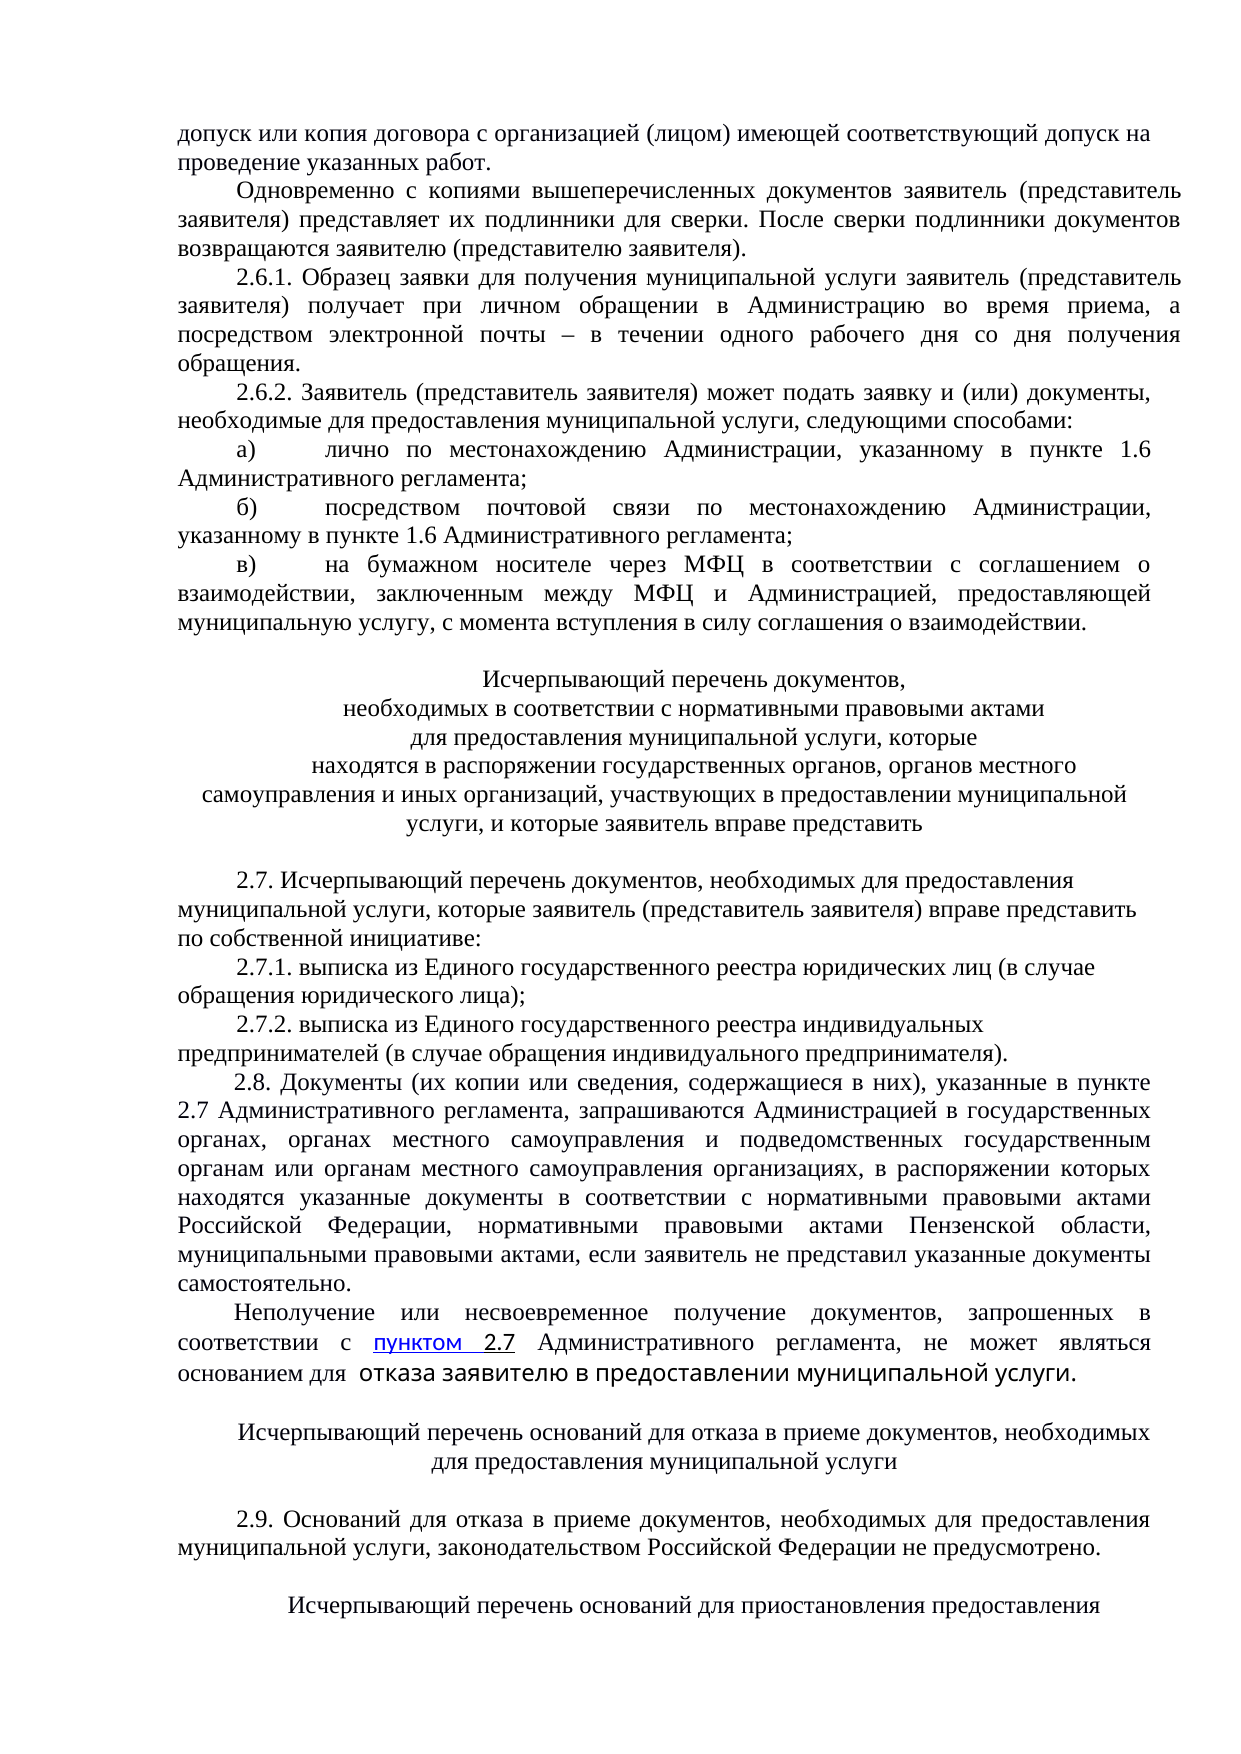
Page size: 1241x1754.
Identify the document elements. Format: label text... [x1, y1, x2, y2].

text Неполучение или несвоевременное получение документов, запрошенных в соответствии с пунктом 2.7 Административного регламента, не может являться основанием для отказа заявителю в предоставлении муниципальной услуги. [177, 1297, 1152, 1389]
text 2.6.1. Образец заявки для получения муниципальной услуги заявитель (представитель заявителя) получает при личном обращении в Администрацию во время приема, а посредством электронной почты – в течении одного рабочего дня со дня получения обращения. [177, 262, 1181, 377]
text в) на бумажном носителе через МФЦ в соответствии с соглашением о взаимодействии, заключенным между МФЦ и Администрацией, предоставляющей муниципальную услугу, с момента вступления в силу соглашения о взаимодействии. [177, 549, 1152, 636]
text необходимых в соответствии с нормативными правовыми актами [177, 693, 1152, 722]
text для предоставления муниципальной услуги, которые [177, 722, 1152, 751]
text 2.9. Оснований для отказа в приеме документов, необходимых для предоставления муниципальной услуги, законодательством Российской Федерации не предусмотрено. [177, 1504, 1152, 1561]
text 2.8. Документы (их копии или сведения, содержащиеся в них), указанные в пункте 2.7 Административного регламента, запрашиваются Администрацией в государственных органах, органах местного самоуправления и подведомственных государственным органам или органам местного самоуправления организациях, в распоряжении которых находятся указанные документы в соответствии с нормативными правовыми актами Российской Федерации, нормативными правовыми актами Пензенской области, муниципальными правовыми актами, если заявитель не представил указанные документы самостоятельно. [177, 1067, 1152, 1297]
text б) посредством почтовой связи по местонахождению Администрации, указанному в пункте 1.6 Административного регламента; [177, 492, 1152, 549]
text 2.7.2. выписка из Единого государственного реестра индивидуальных предпринимателей (в случае обращения индивидуального предпринимателя). [177, 1009, 1152, 1067]
text Исчерпывающий перечень документов, [177, 664, 1152, 693]
text 2.6.2. Заявитель (представитель заявителя) может подать заявку и (или) документы, необходимые для предоставления муниципальной услуги, следующими способами: [177, 377, 1152, 434]
text находятся в распоряжении государственных органов, органов местного самоуправления и иных организаций, участвующих в предоставлении муниципальной услуги, и которые заявитель вправе представить [177, 751, 1152, 837]
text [177, 118, 1152, 176]
text а) лично по местонахождению Администрации, указанному в пункте 1.6 Административного регламента; [177, 434, 1152, 492]
text Исчерпывающий перечень оснований для отказа в приеме документов, необходимых для предоставления муниципальной услуги [177, 1417, 1152, 1475]
text 2.7.1. выписка из Единого государственного реестра юридических лиц (в случае обращения юридического лица); [177, 952, 1152, 1009]
text Одновременно с копиями вышеперечисленных документов заявитель (представитель заявителя) представляет их подлинники для сверки. После сверки подлинники документов возвращаются заявителю (представителю заявителя). [177, 176, 1181, 262]
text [177, 1590, 1152, 1619]
text 2.7. Исчерпывающий перечень документов, необходимых для предоставления муниципальной услуги, которые заявитель (представитель заявителя) вправе представить по собственной инициативе: [177, 866, 1152, 952]
